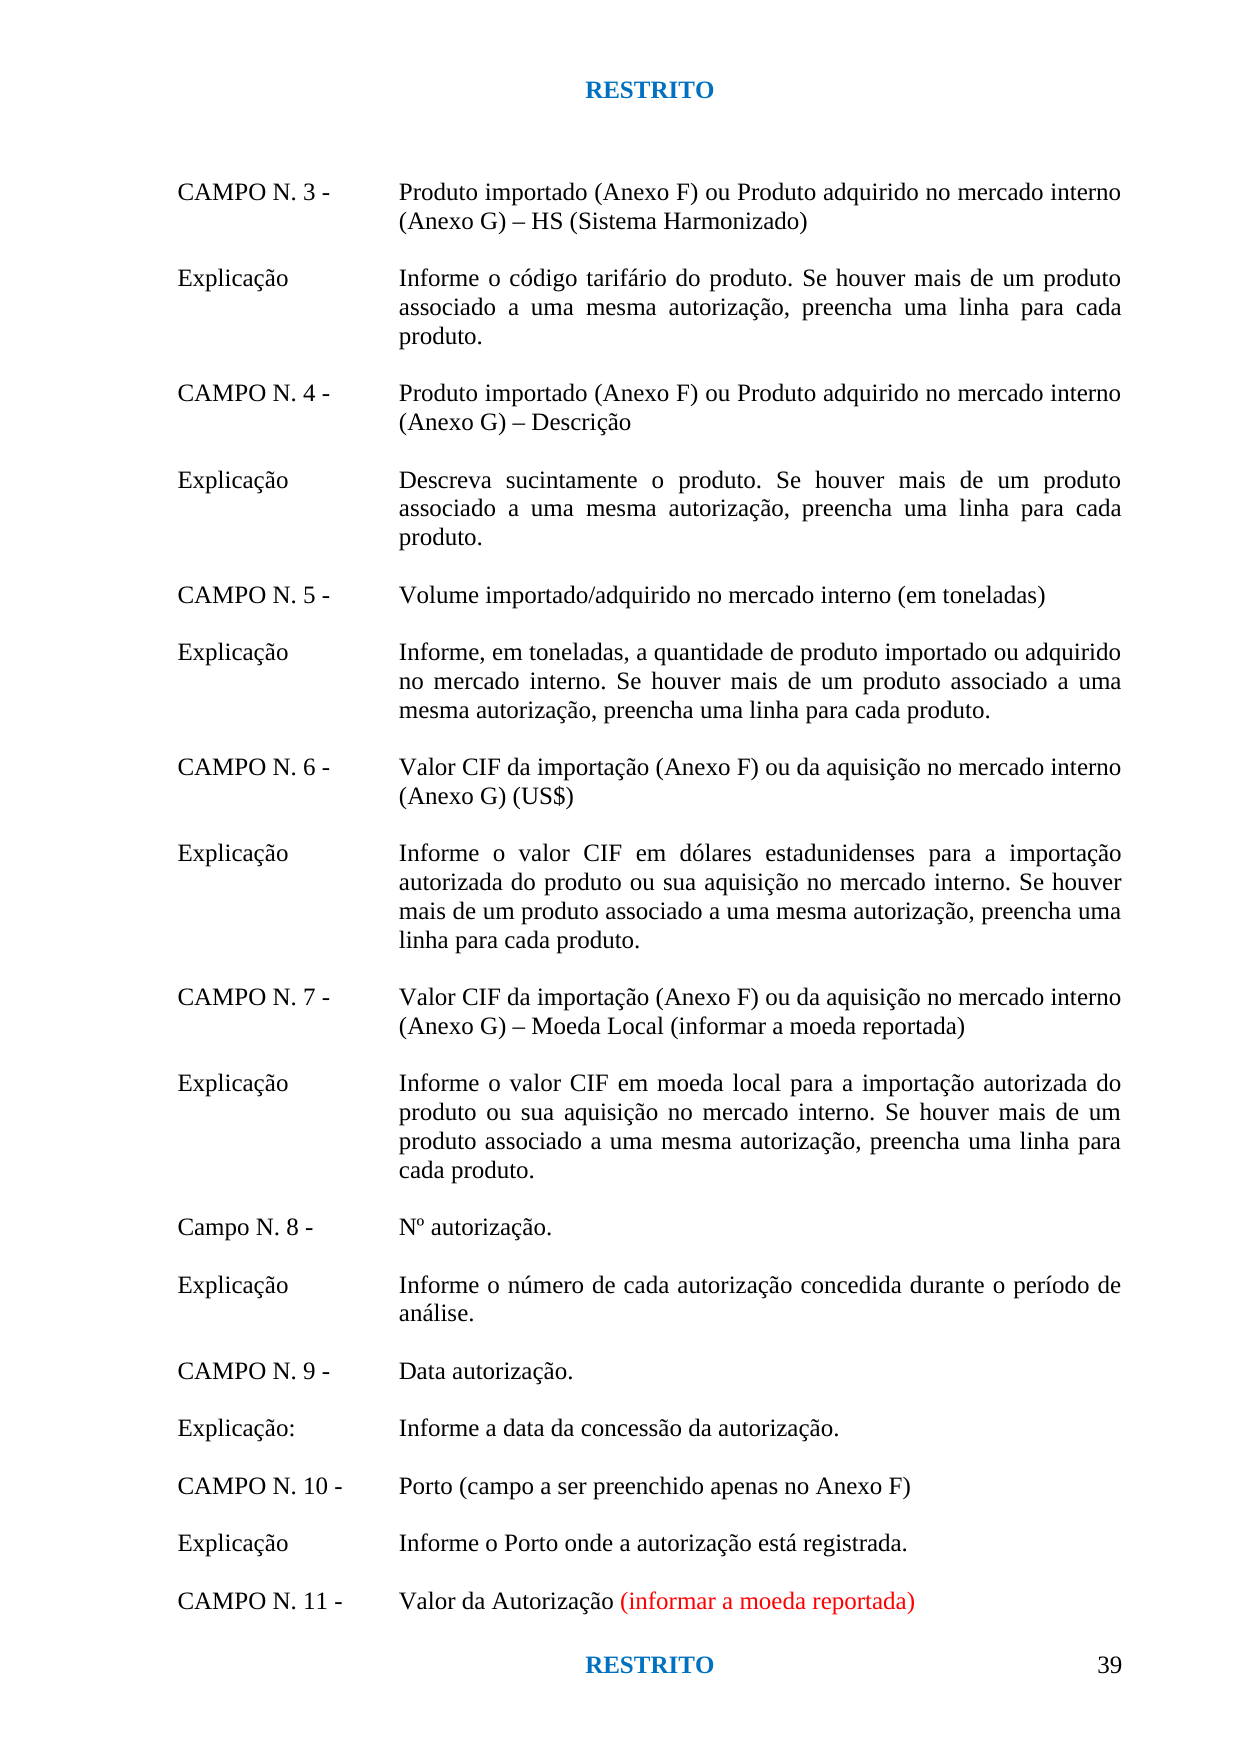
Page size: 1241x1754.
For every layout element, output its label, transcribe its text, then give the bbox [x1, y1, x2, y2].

text Explicação Informe, em toneladas, a quantidade de produto importado ou adquirido no mercado interno. Se houver mais de um produto associado a uma mesma autorização, preencha uma linha para cada produto. [177, 637, 1122, 723]
text CAMPO N. 4 - Produto importado (Anexo F) ou Produto adquirido no mercado interno (Anexo G) – Descrição [177, 378, 1122, 436]
text Explicação Informe o Porto onde a autorização está registrada. [177, 1528, 1122, 1557]
text Explicação Informe o valor CIF em moeda local para a importação autorizada do produto ou sua aquisição no mercado interno. Se houver mais de um produto associado a uma mesma autorização, preencha uma linha para cada produto. [177, 1068, 1122, 1183]
text CAMPO N. 11 - Valor da Autorização (informar a moeda reportada) [177, 1586, 1122, 1615]
text Explicação Informe o código tarifário do produto. Se houver mais de um produto associado a uma mesma autorização, preencha uma linha para cada produto. [177, 263, 1122, 350]
text CAMPO N. 7 - Valor CIF da importação (Anexo F) ou da aquisição no mercado interno (Anexo G) – Moeda Local (informar a moeda reportada) [177, 982, 1122, 1040]
text CAMPO N. 10 - Porto (campo a ser preenchido apenas no Anexo F) [177, 1471, 1122, 1500]
text CAMPO N. 3 - Produto importado (Anexo F) ou Produto adquirido no mercado interno (Anexo G) – HS (Sistema Harmonizado) [177, 177, 1122, 235]
text Explicação Descreva sucintamente o produto. Se houver mais de um produto associado a uma mesma autorização, preencha uma linha para cada produto. [177, 465, 1122, 551]
text Campo N. 8 - Nº autorização. [177, 1212, 1122, 1241]
text CAMPO N. 5 - Volume importado/adquirido no mercado interno (em toneladas) [177, 580, 1122, 608]
text Explicação: Informe a data da concessão da autorização. [177, 1413, 1122, 1442]
text CAMPO N. 9 - Data autorização. [177, 1356, 1122, 1385]
text Explicação Informe o valor CIF em dólares estadunidenses para a importação autorizada do produto ou sua aquisição no mercado interno. Se houver mais de um produto associado a uma mesma autorização, preencha uma linha para cada produto. [177, 838, 1122, 953]
text CAMPO N. 6 - Valor CIF da importação (Anexo F) ou da aquisição no mercado interno (Anexo G) (US$) [177, 752, 1122, 810]
text Explicação Informe o número de cada autorização concedida durante o período de análise. [177, 1270, 1122, 1327]
